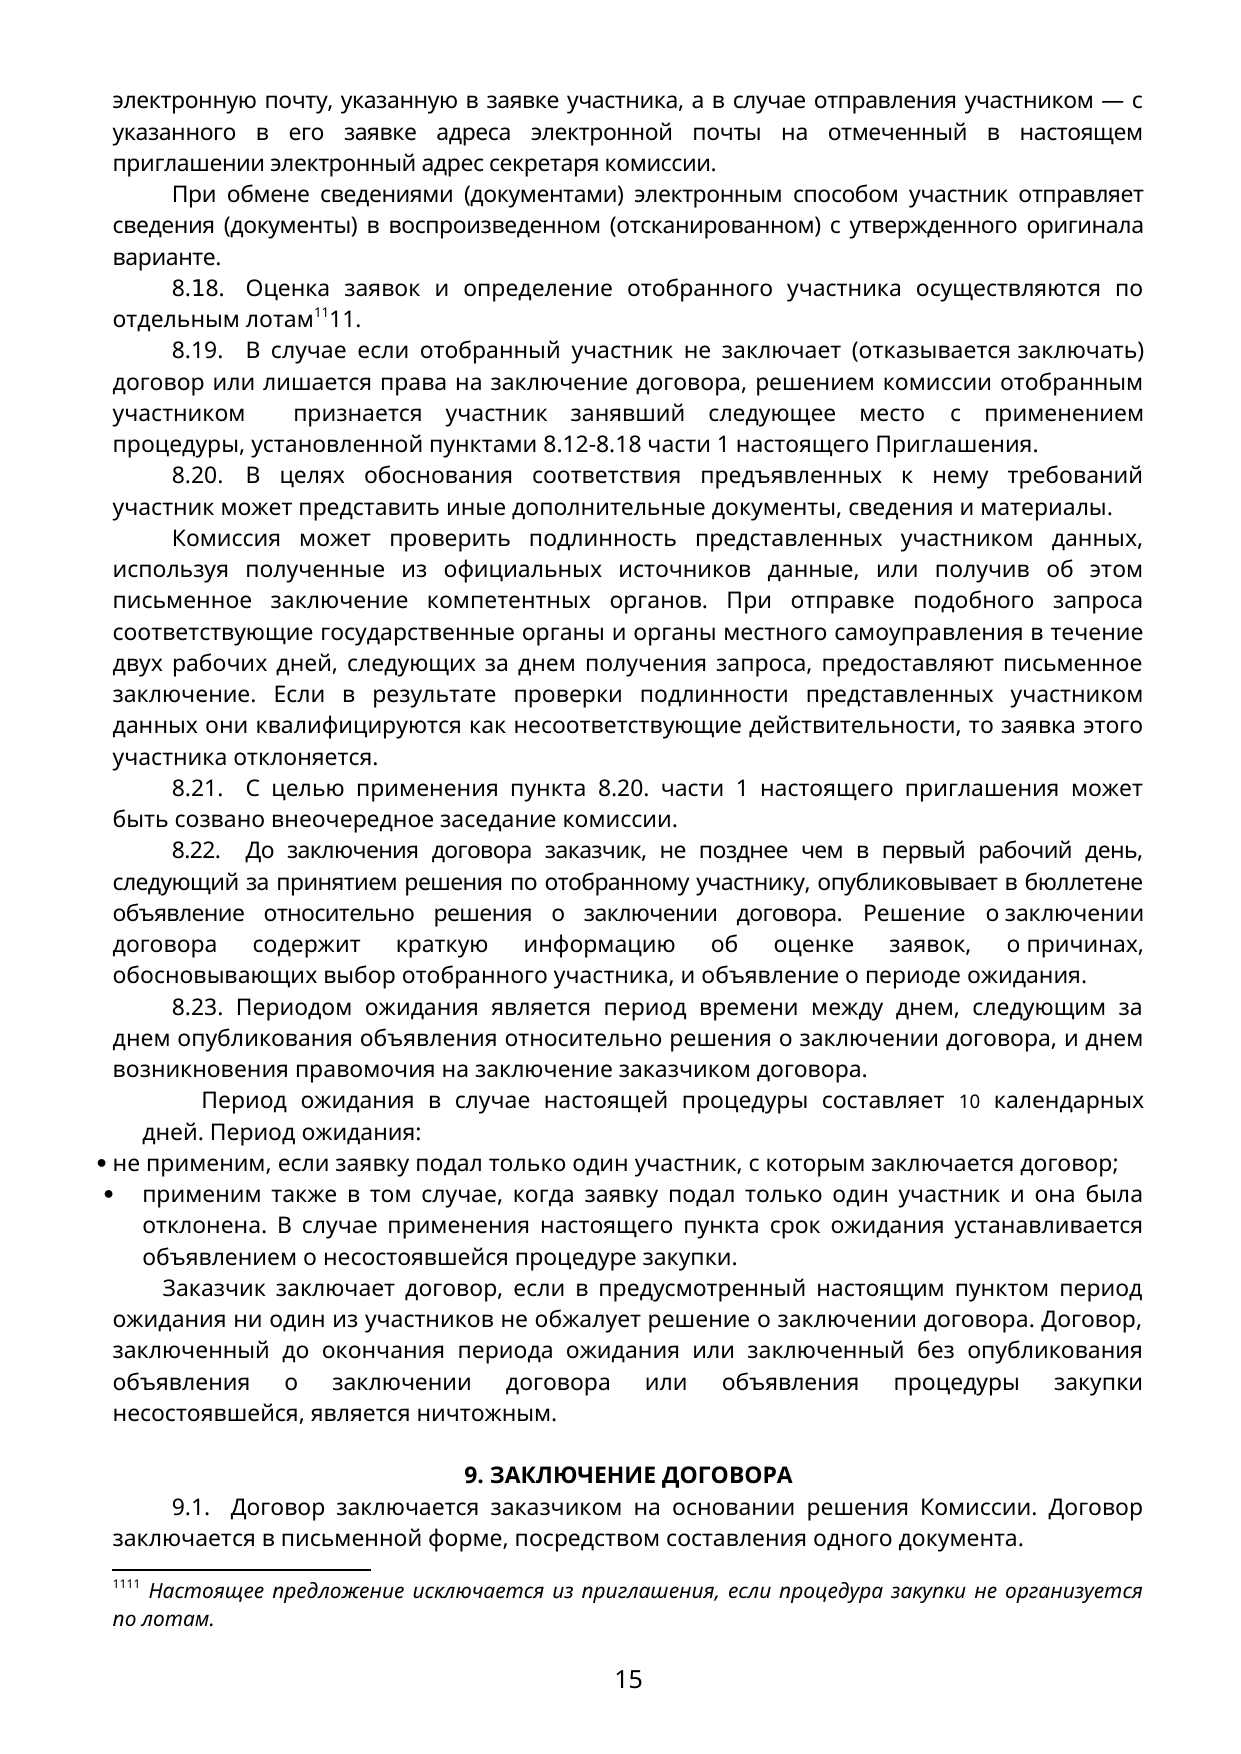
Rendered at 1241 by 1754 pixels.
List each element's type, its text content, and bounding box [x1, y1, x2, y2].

text 8.19. В случае если отобранный участник не заключает (отказывается заключать) договор или лишается права на заключение договора, решением комиссии отобранным участником признается участник занявший следующее место с применением процедуры, установленной пунктами 8.12-8.18 части 1 настоящего Приглашения. [112, 334, 1144, 459]
text 9.1. Договор заключается заказчиком на основании решения Комиссии. Договор заключается в письменной форме, посредством составления одного документа. [112, 1491, 1144, 1553]
text 8.18. Оценка заявок и определение отобранного участника осуществляются по отдельным лотам11. [112, 272, 1144, 334]
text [112, 84, 1144, 178]
text 8.22. До заключения договора заказчик, не позднее чем в первый рабочий день, следующий за принятием решения по отобранному участнику, опубликовывает в бюллетене объявление относительно решения о заключении договора. Решение о заключении договора содержит краткую информацию об оценке заявок, о причинах, обосновывающих выбор отобранного участника, и объявление о периоде ожидания. [112, 834, 1144, 991]
text 8.21. С целью применения пункта 8.20. части 1 настоящего приглашения может быть созвано внеочередное заседание комиссии. [112, 772, 1144, 834]
text Заказчик заключает договор, если в предусмотренный настоящим пунктом период ожидания ни один из участников не обжалует решение о заключении договора. Договор, заключенный до окончания периода ожидания или заключенный без опубликования объявления о заключении договора или объявления процедуры закупки несостоявшейся, является ничтожным. [112, 1272, 1144, 1428]
list применим также в том случае, когда заявку подал только один участник и она была отклонена. В случае применения настоящего пункта срок ожидания устанавливается объявлением о несостоявшейся процедуре закупки. [104, 1178, 1144, 1272]
text 9. ЗАКЛЮЧЕНИЕ ДОГОВОРА [112, 1459, 1144, 1491]
text 8.23. Периодом ожидания является период времени между днем, следующим за днем опубликования объявления относительно решения о заключении договора, и днем возникновения правомочия на заключение заказчиком договора. [112, 991, 1144, 1084]
text При обмене сведениями (документами) электронным способом участник отправляет сведения (документы) в воспроизведенном (отсканированном) с утвержденного оригинала варианте. [112, 178, 1144, 272]
list не применим, если заявку подал только один участник, с которым заключается договор; [98, 1147, 1144, 1178]
text 8.20. В целях обоснования соответствия предъявленных к нему требований участник может представить иные дополнительные документы, сведения и материалы. [112, 459, 1144, 522]
text Комиссия может проверить подлинность представленных участником данных, используя полученные из официальных источников данные, или получив об этом письменное заключение компетентных органов. При отправке подобного запроса соответствующие государственные органы и органы местного самоуправления в течение двух рабочих дней, следующих за днем получения запроса, предоставляют письменное заключение. Если в результате проверки подлинности представленных участником данных они квалифицируются как несоответствующие действительности, то заявка этого участника отклоняется. [112, 522, 1144, 772]
text Период ожидания в случае настоящей процедуры составляет 10 календарных дней. Период ожидания: [142, 1084, 1144, 1147]
